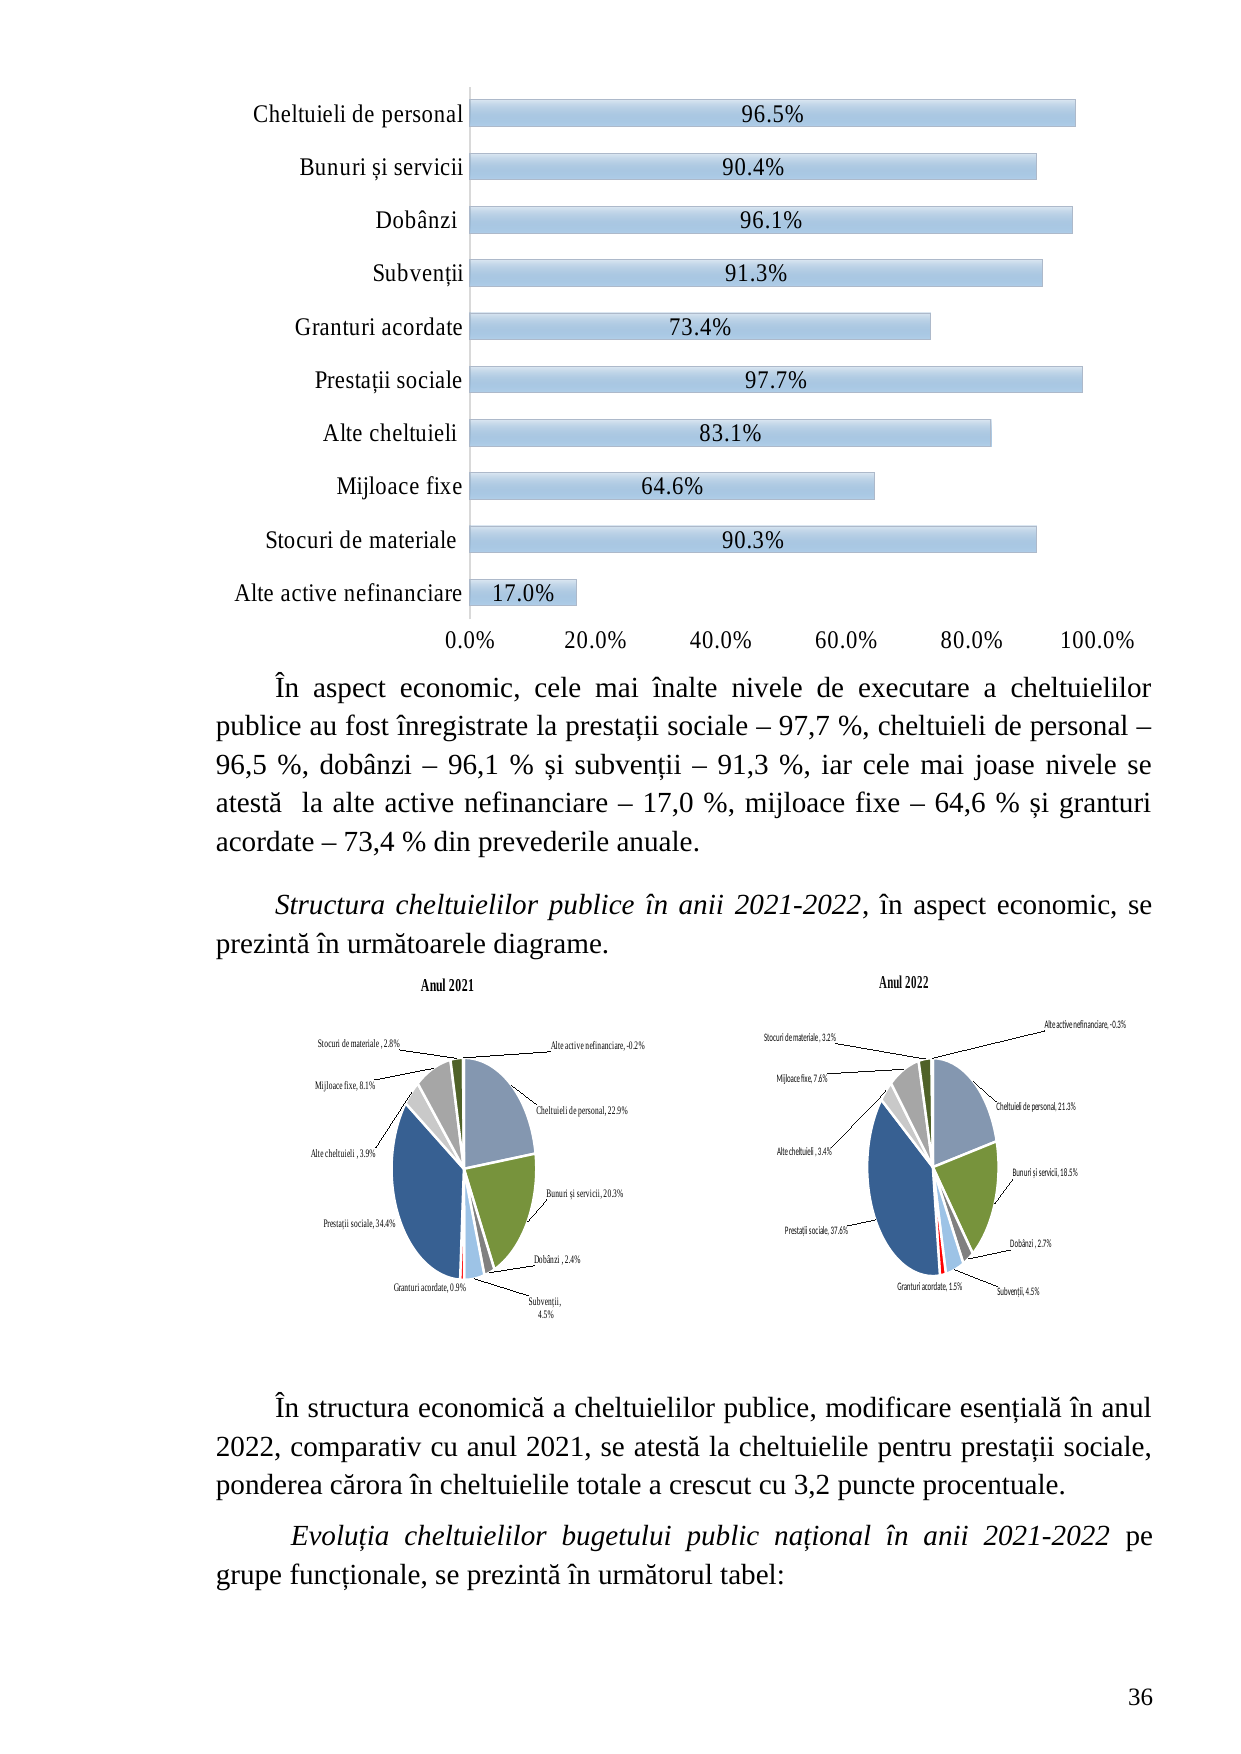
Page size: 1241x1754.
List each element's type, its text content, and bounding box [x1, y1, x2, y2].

text Structura cheltuielilor publice în anii 2021-2022, în aspect economic, se prezintă în următoarele diagrame. [216, 887, 1153, 959]
text În aspect economic, cele mai înalte nivele de executare a cheltuielilor publice au fost înregistrate la prestații sociale – 97,7 %, cheltuieli de personal – 96,5 %, dobânzi – 96,1 % și subvenții – 91,3 %, iar cele mai joase nivele se atestă la alte active nefinanciare – 17,0 %, mijloace fixe – 64,6 % și granturi acordate – 73,4 % din prevederile anuale. [216, 670, 1153, 857]
text În structura economică a cheltuielilor publice, modificare esențială în anul 2022, comparativ cu anul 2021, se atestă la cheltuielile pentru prestații sociale, ponderea cărora în cheltuielile totale a crescut cu 3,2 puncte procentuale. [216, 1390, 1153, 1501]
text Evoluția cheltuielilor bugetului public național în anii 2021-2022 pe grupe funcționale, se prezintă în următorul tabel: [216, 1518, 1153, 1591]
